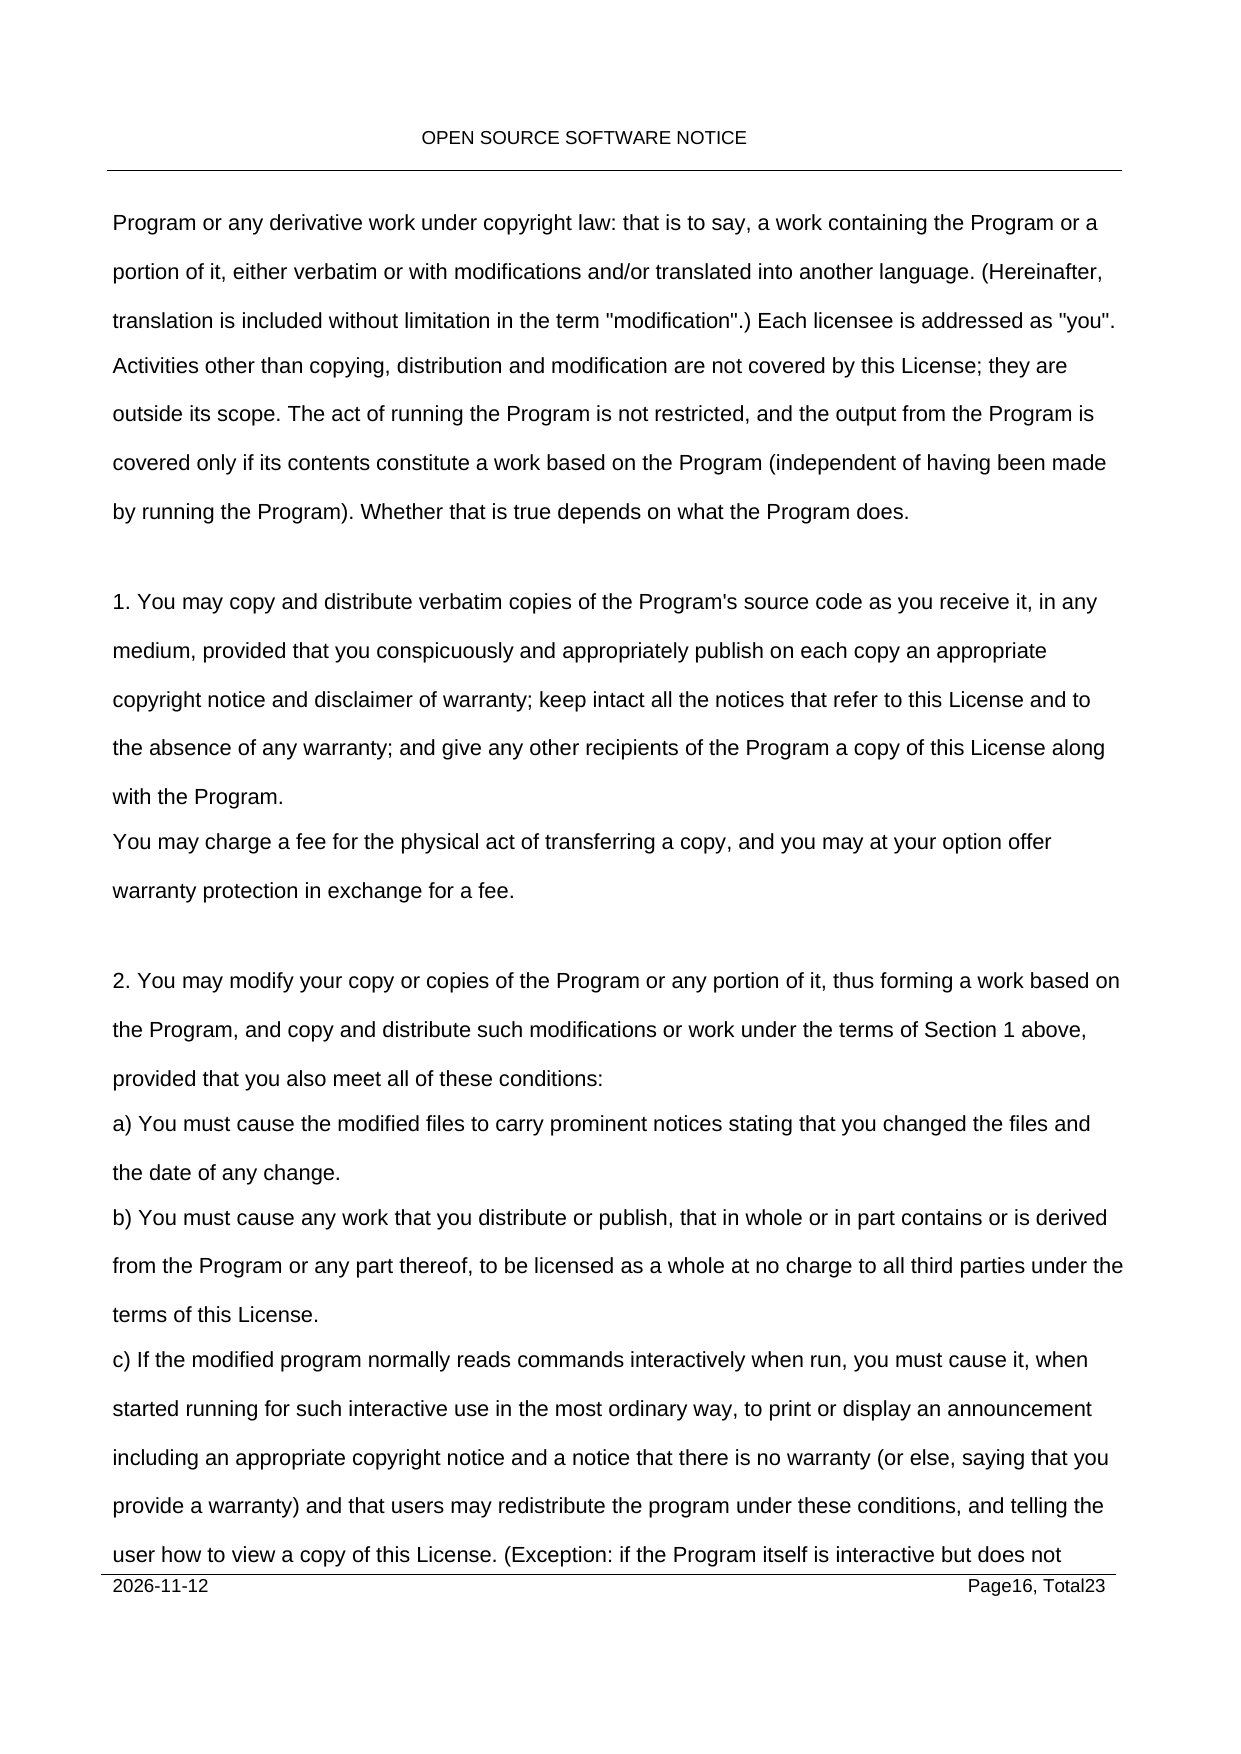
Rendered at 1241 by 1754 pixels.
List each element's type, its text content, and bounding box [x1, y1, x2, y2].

text b) You must cause any work that you distribute or publish, that in whole or in part contains or is derived from the Program or any part thereof, to be licensed as a whole at no charge to all third parties under the terms of this License. [112, 1201, 1128, 1331]
text 1. You may copy and distribute verbatim copies of the Program's source code as you receive it, in any medium, provided that you conspicuously and appropriately publish on each copy an appropriate copyright notice and disclaimer of warranty; keep intact all the notices that refer to this License and to the absence of any warranty; and give any other recipients of the Program a copy of this License along with the Program. [112, 585, 1128, 813]
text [112, 206, 1128, 336]
text 2. You may modify your copy or copies of the Program or any portion of it, thus forming a work based on the Program, and copy and distribute such modifications or work under the terms of Section 1 above, provided that you also meet all of these conditions: [112, 964, 1128, 1094]
text You may charge a fee for the physical act of transferring a copy, and you may at your option offer warranty protection in exchange for a fee. [112, 826, 1128, 907]
text a) You must cause the modified files to carry prominent notices stating that you changed the files and the date of any change. [112, 1107, 1128, 1188]
text Activities other than copying, distribution and modification are not covered by this License; they are outside its scope. The act of running the Program is not restricted, and the output from the Program is covered only if its contents constitute a work based on the Program (independent of having been made by running the Program). Whether that is true depends on what the Program does. [112, 349, 1128, 528]
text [112, 1343, 1128, 1571]
